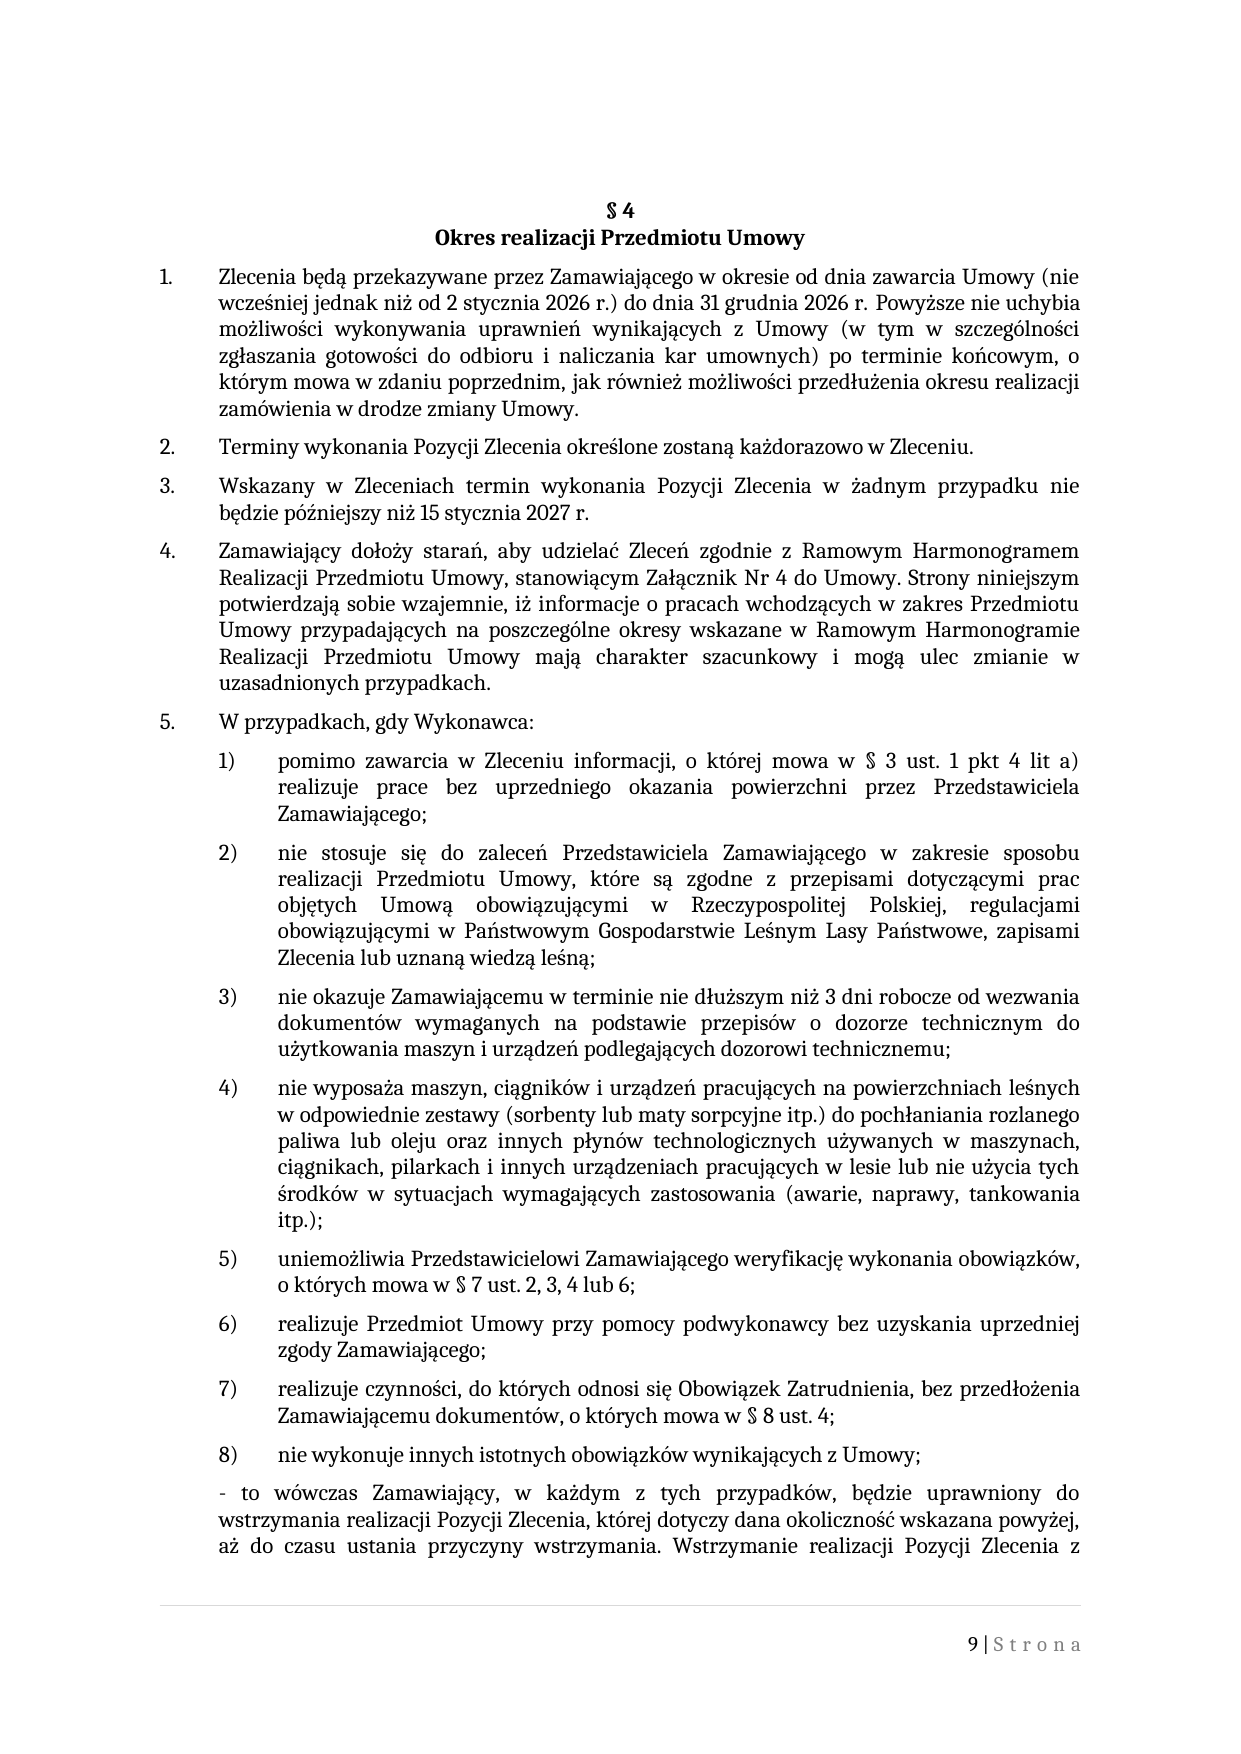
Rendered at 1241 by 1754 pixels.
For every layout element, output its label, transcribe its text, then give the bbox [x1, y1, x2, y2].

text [218, 1480, 1081, 1559]
text 3) nie okazuje Zamawiającemu w terminie nie dłuższym niż 3 dni robocze od wezwania dokumentów wymaganych na podstawie przepisów o dozorze technicznym do użytkowania maszyn i urządzeń podlegających dozorowi technicznemu; [218, 983, 1081, 1063]
text 1) pomimo zawarcia w Zleceniu informacji, o której mowa w § 3 ust. 1 pkt 4 lit a) realizuje prace bez uprzedniego okazania powierzchni przez Przedstawiciela Zamawiającego; [218, 748, 1081, 827]
text 2) nie stosuje się do zaleceń Przedstawiciela Zamawiającego w zakresie sposobu realizacji Przedmiotu Umowy, które są zgodne z przepisami dotyczącymi prac objętych Umową obowiązującymi w Rzeczypospolitej Polskiej, regulacjami obowiązującymi w Państwowym Gospodarstwie Leśnym Lasy Państwowe, zapisami Zlecenia lub uznaną wiedzą leśną; [218, 839, 1081, 971]
text 8) nie wykonuje innych istotnych obowiązków wynikających z Umowy; [218, 1441, 1081, 1468]
list Wskazany w Zleceniach termin wykonania Pozycji Zlecenia w żadnym przypadku nie będzie późniejszy niż 15 stycznia 2027 r. [159, 473, 1081, 526]
text 7) realizuje czynności, do których odnosi się Obowiązek Zatrudnienia, bez przedłożenia Zamawiającemu dokumentów, o których mowa w § 8 ust. 4; [218, 1376, 1081, 1429]
list Zamawiający dołoży starań, aby udzielać Zleceń zgodnie z Ramowym Harmonogramem Realizacji Przedmiotu Umowy, stanowiącym Załącznik Nr 4 do Umowy. Strony niniejszym potwierdzają sobie wzajemnie, iż informacje o pracach wchodzących w zakres Przedmiotu Umowy przypadających na poszczególne okresy wskazane w Ramowym Harmonogramie Realizacji Przedmiotu Umowy mają charakter szacunkowy i mogą ulec zmianie w uzasadnionych przypadkach. [159, 538, 1081, 696]
text 6) realizuje Przedmiot Umowy przy pomocy podwykonawcy bez uzyskania uprzedniej zgody Zamawiającego; [218, 1311, 1081, 1364]
list Terminy wykonania Pozycji Zlecenia określone zostaną każdorazowo w Zleceniu. [159, 434, 1081, 461]
text § 4 Okres realizacji Przedmiotu Umowy [159, 198, 1081, 251]
list Zlecenia będą przekazywane przez Zamawiającego w okresie od dnia zawarcia Umowy (nie wcześniej jednak niż od 2 stycznia 2026 r.) do dnia 31 grudnia 2026 r. Powyższe nie uchybia możliwości wykonywania uprawnień wynikających z Umowy (w tym w szczególności zgłaszania gotowości do odbioru i naliczania kar umownych) po terminie końcowym, o którym mowa w zdaniu poprzednim, jak również możliwości przedłużenia okresu realizacji zamówienia w drodze zmiany Umowy. [159, 263, 1081, 422]
text 5) uniemożliwia Przedstawicielowi Zamawiającego weryfikację wykonania obowiązków, o których mowa w § 7 ust. 2, 3, 4 lub 6; [218, 1246, 1081, 1298]
text 4) nie wyposaża maszyn, ciągników i urządzeń pracujących na powierzchniach leśnych w odpowiednie zestawy (sorbenty lub maty sorpcyjne itp.) do pochłaniania rozlanego paliwa lub oleju oraz innych płynów technologicznych używanych w maszynach, ciągnikach, pilarkach i innych urządzeniach pracujących w lesie lub nie użycia tych środków w sytuacjach wymagających zastosowania (awarie, naprawy, tankowania itp.); [218, 1075, 1081, 1233]
list W przypadkach, gdy Wykonawca: [159, 709, 1081, 735]
